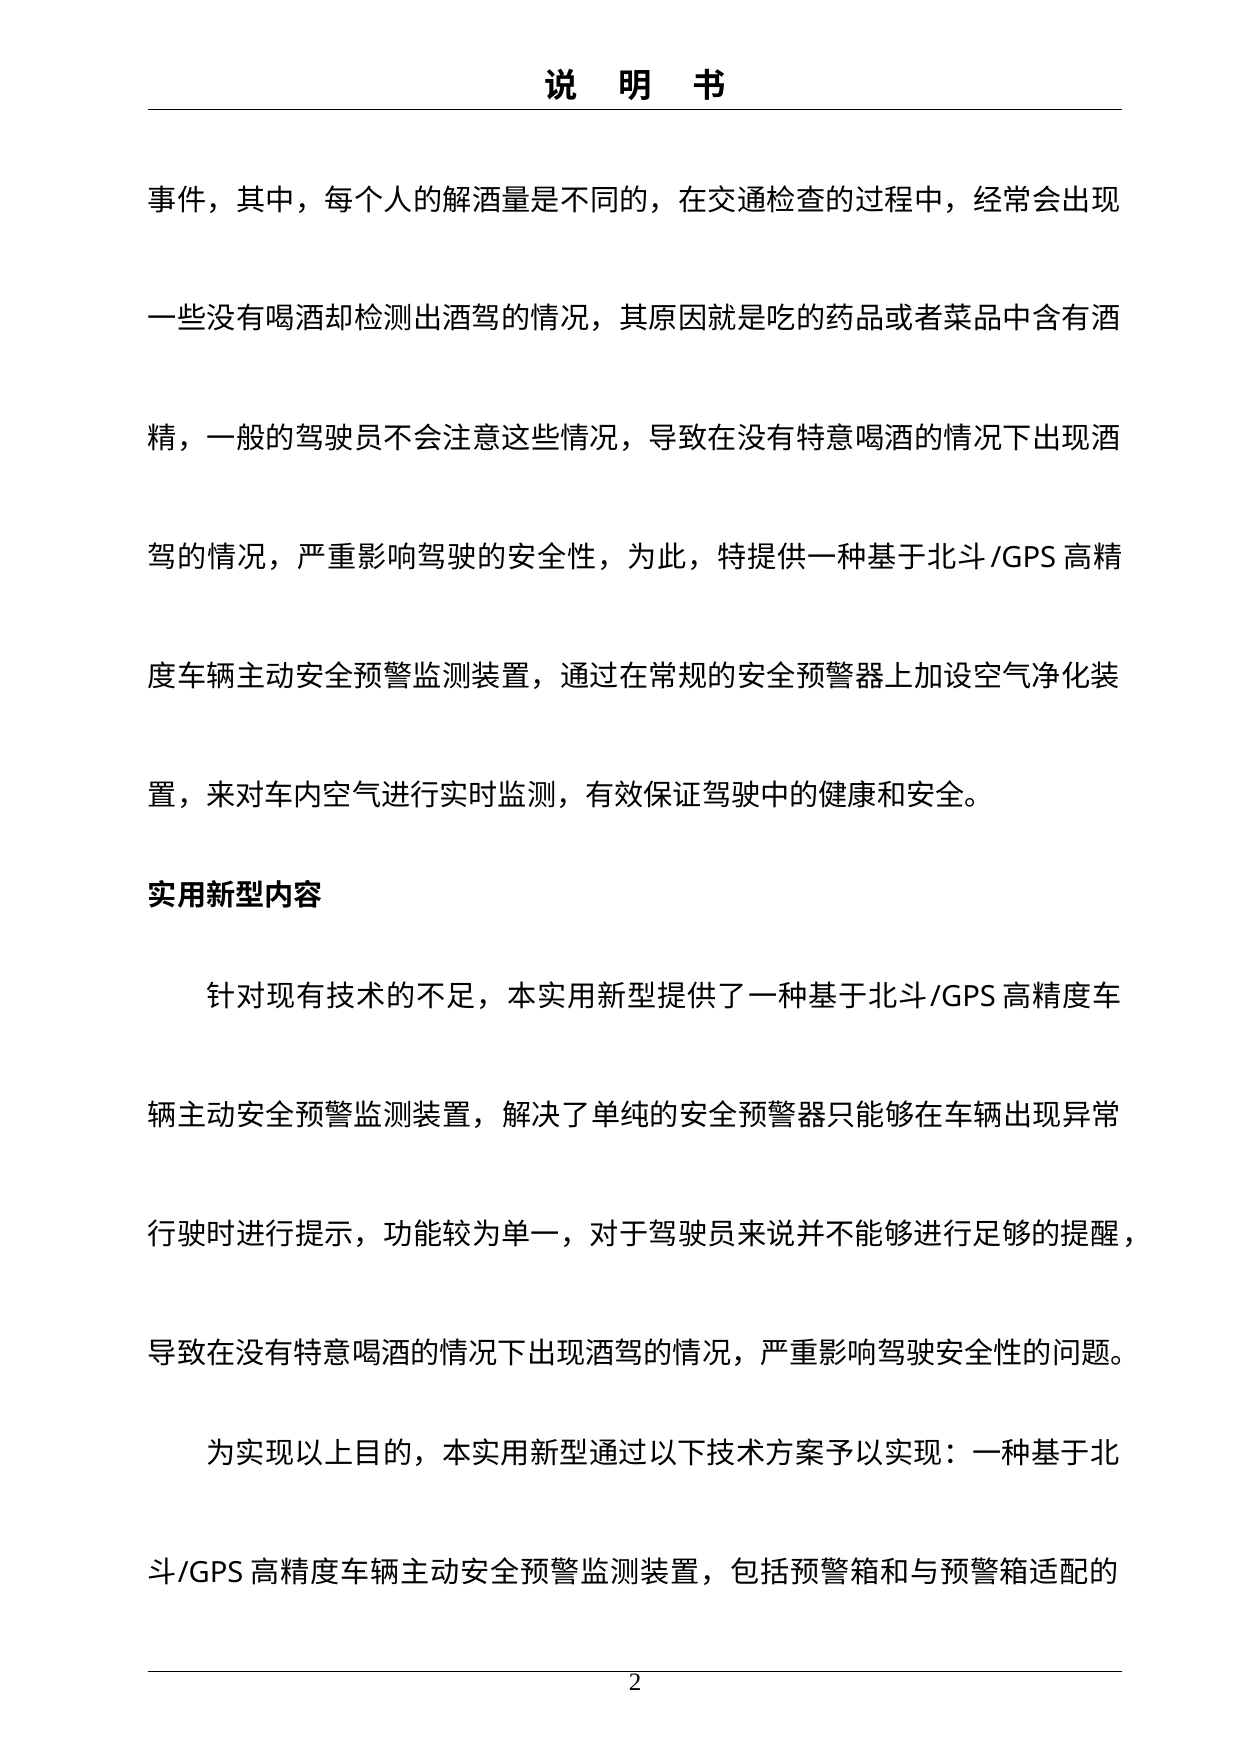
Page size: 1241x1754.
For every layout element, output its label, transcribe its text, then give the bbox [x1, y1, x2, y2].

text 实用新型内容 [148, 853, 1122, 933]
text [148, 1412, 1122, 1610]
text 针对现有技术的不足，本实用新型提供了一种基于北斗/GPS高精度车辆主动安全预警监测装置，解决了单纯的安全预警器只能够在车辆出现异常行驶时进行提示，功能较为单一，对于驾驶员来说并不能够进行足够的提醒，导致在没有特意喝酒的情况下出现酒驾的情况，严重影响驾驶安全性的问题。 [148, 954, 1122, 1390]
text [148, 157, 1122, 832]
